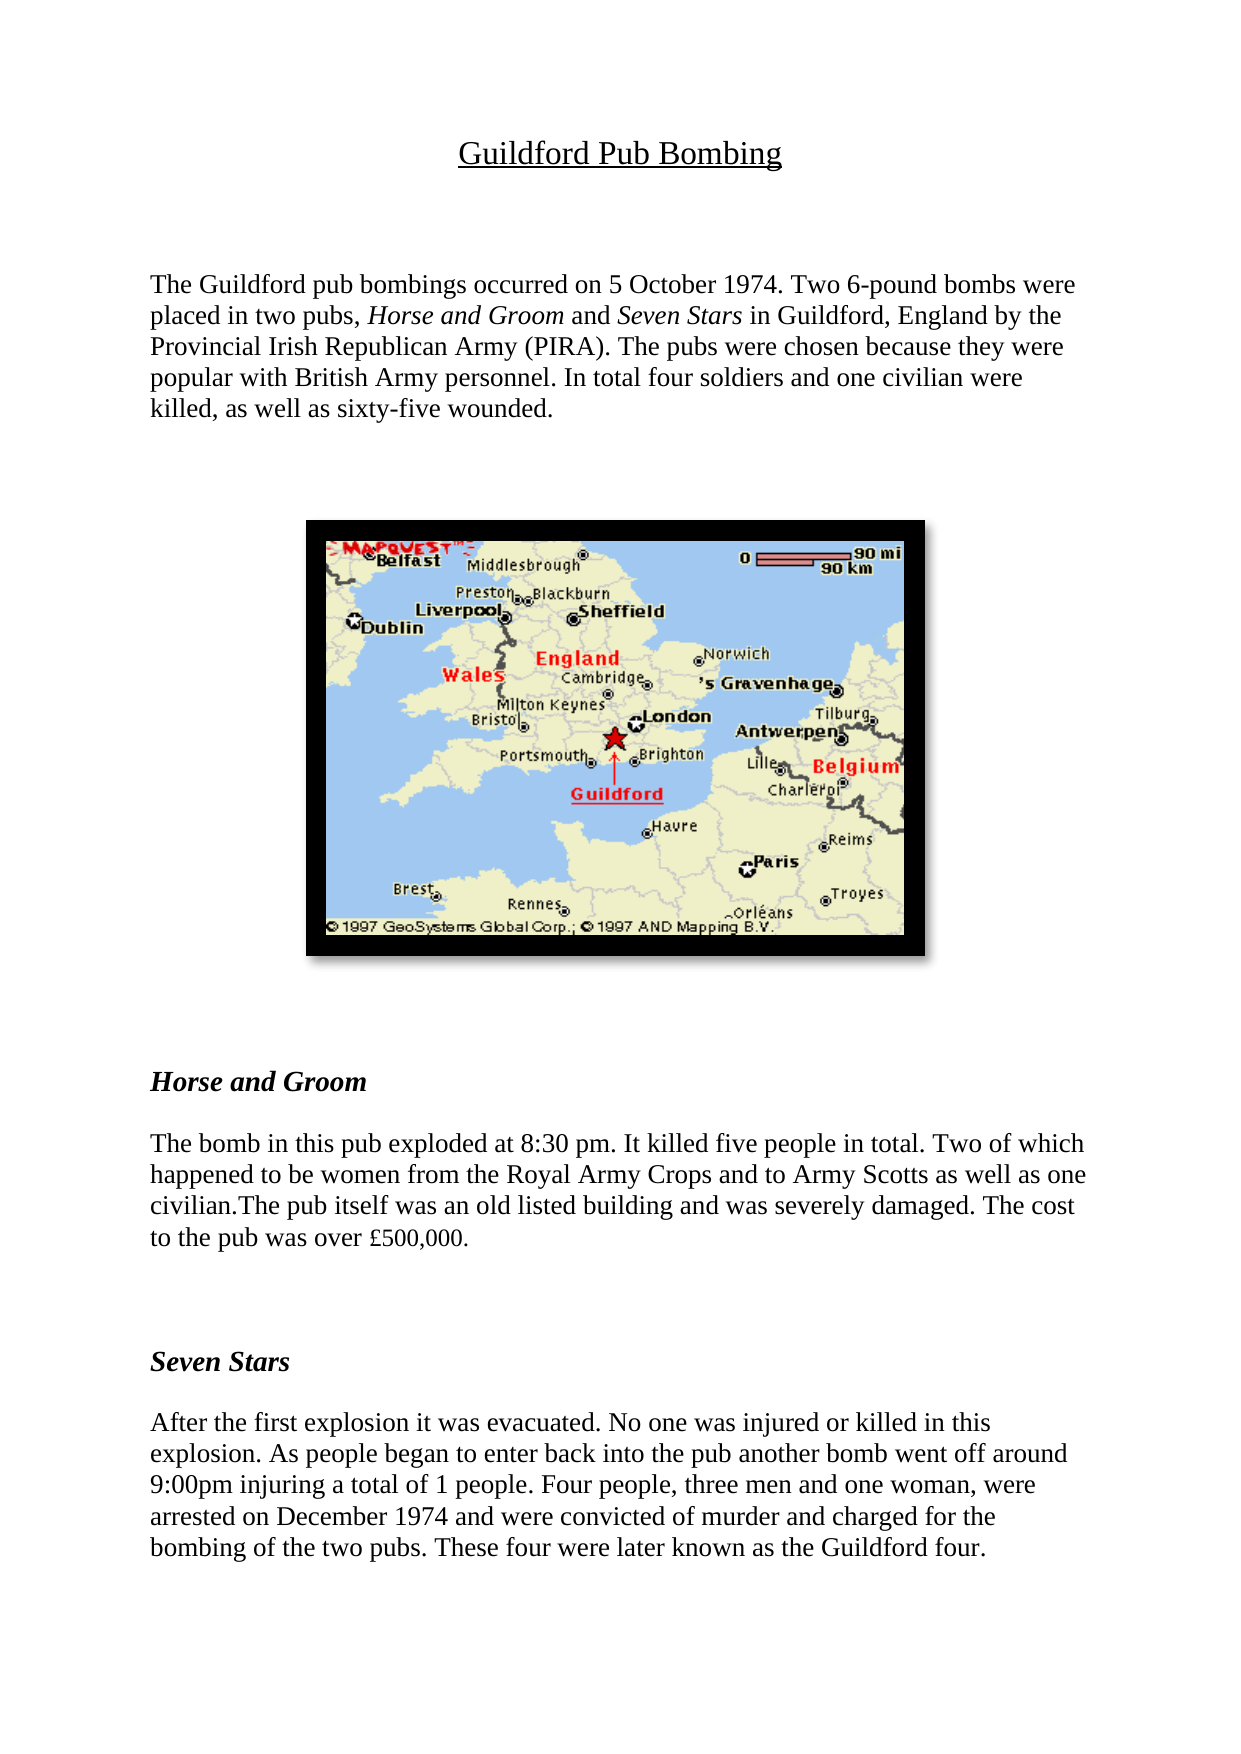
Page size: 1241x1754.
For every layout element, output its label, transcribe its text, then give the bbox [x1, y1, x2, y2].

text The bomb in this pub exploded at 8:30 pm. It killed five people in total. Two of which happened to be women from the Royal Army Crops and to Army Scotts as well as one civilian.The pub itself was an old listed building and was severely damaged. The cost to the pub was over £500,000. [150, 1127, 1090, 1252]
text Seven Stars [150, 1344, 1090, 1377]
text The Guildford pub bombings occurred on 5 October 1974. Two 6-pound bombs were placed in two pubs, Horse and Groom and Seven Stars in Guildford, England by the Provincial Irish Republican Army (PIRA). The pubs were chosen because they were popular with British Army personnel. In total four soldiers and one civilian were killed, as well as sixty-five wounded. [150, 268, 1090, 424]
text After the first explosion it was evacuated. No one was injured or killed in this explosion. As people began to enter back into the pub another bomb went off around 9:00pm injuring a total of 1 people. Four people, three men and one woman, were arrested on December 1974 and were convicted of murder and charged for the bombing of the two pubs. These four were later known as the Guildford four. [150, 1406, 1090, 1562]
picture [326, 541, 904, 935]
text Guildford Pub Bombing [150, 133, 1090, 171]
text Horse and Groom [150, 1064, 1090, 1098]
